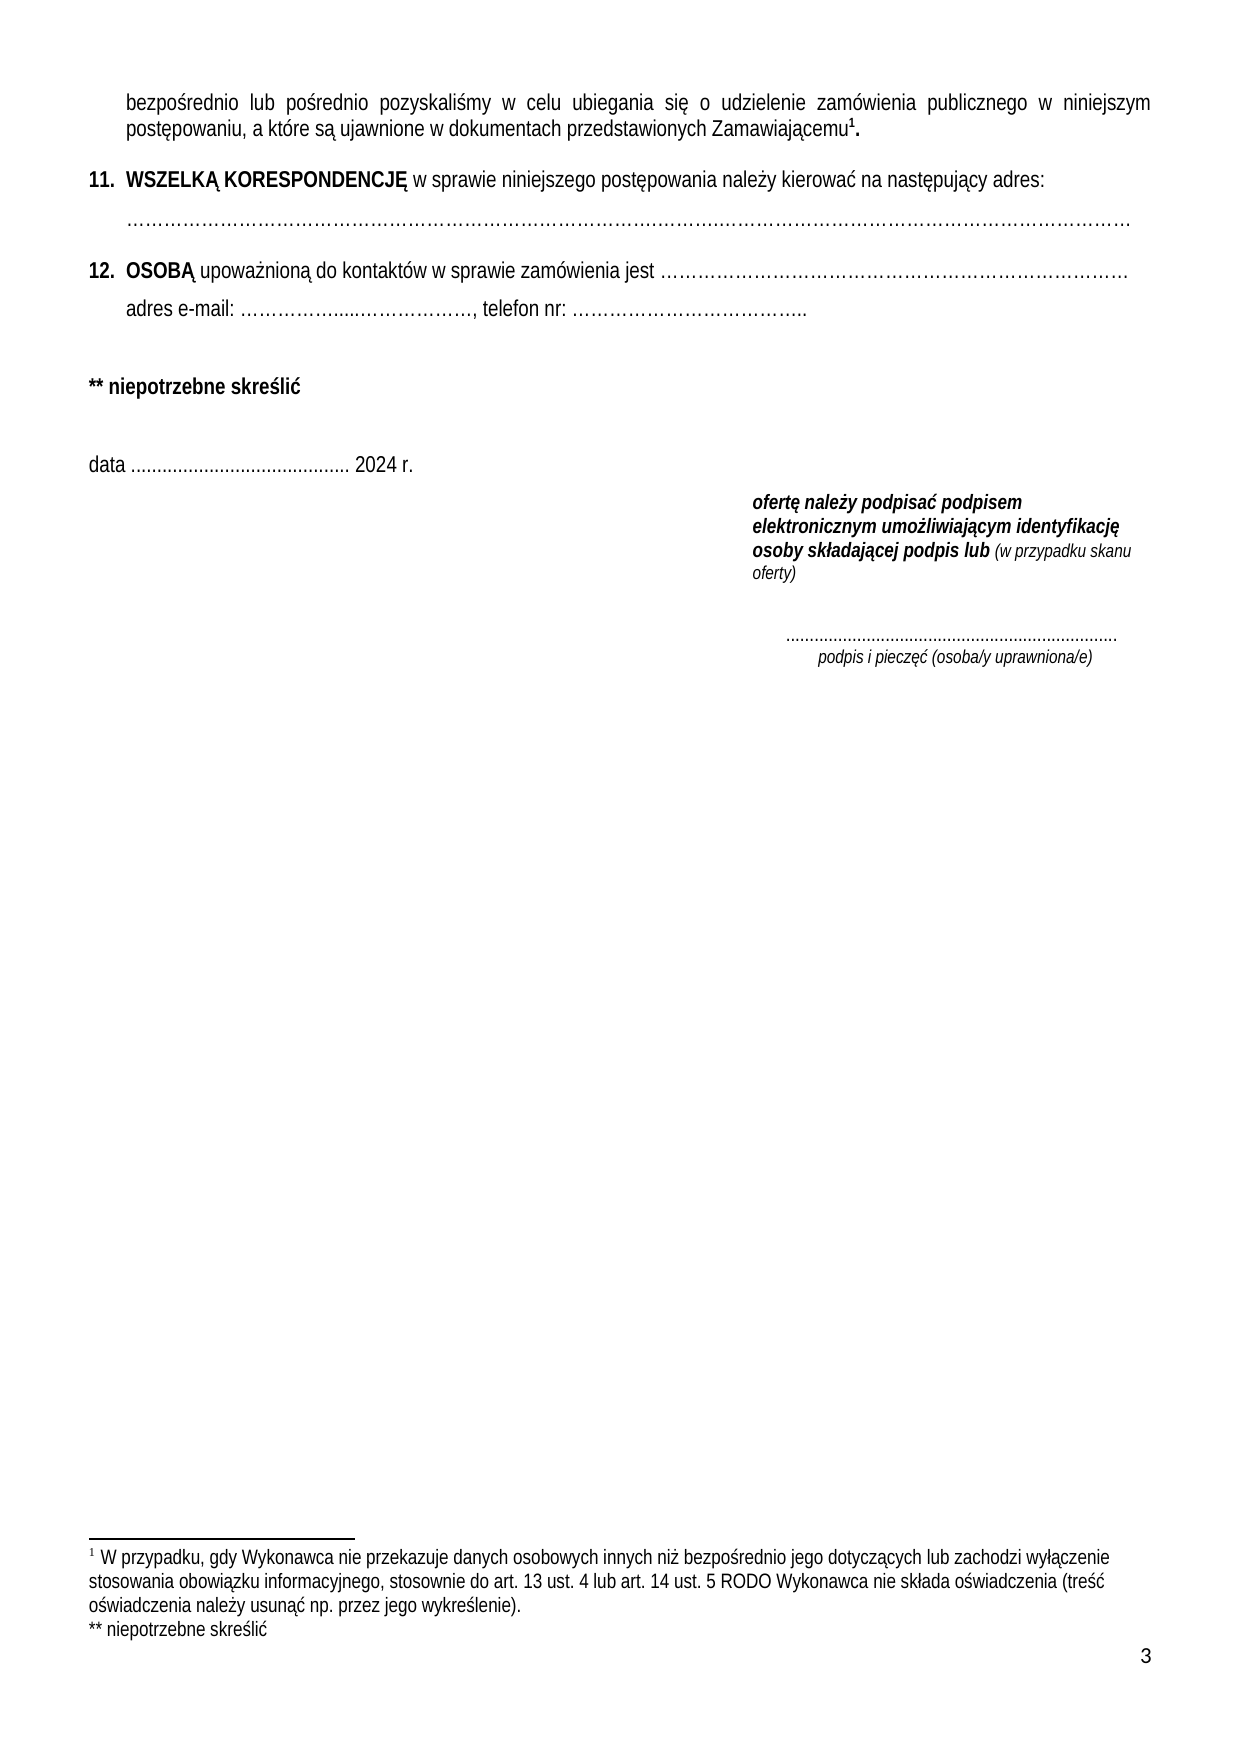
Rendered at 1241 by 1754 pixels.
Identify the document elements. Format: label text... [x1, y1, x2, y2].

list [89, 89, 1152, 141]
text ** niepotrzebne skreślić [89, 373, 1152, 399]
list OSOBĄ upoważnioną do kontaktów w sprawie zamówienia jest ………………………………………………………………… [89, 257, 1152, 283]
text adres e-mail: …………….....………………, telefon nr: ……………………………….. [126, 295, 1152, 322]
text ………………………………………………………………………….……….………………………………………………………… [89, 205, 1152, 232]
text ofertę należy podpisać podpisem elektronicznym umożliwiającym identyfikację osoby składającej podpis lub (w przypadku skanu oferty) [752, 490, 1152, 583]
text ...................................................................... podpis i pieczęć (osoba/y uprawniona/e) [752, 622, 1152, 667]
list WSZELKĄ KORESPONDENCJĘ w sprawie niniejszego postępowania należy kierować na następujący adres: [89, 166, 1152, 193]
text data .......................................... 2024 r. [89, 451, 1152, 477]
